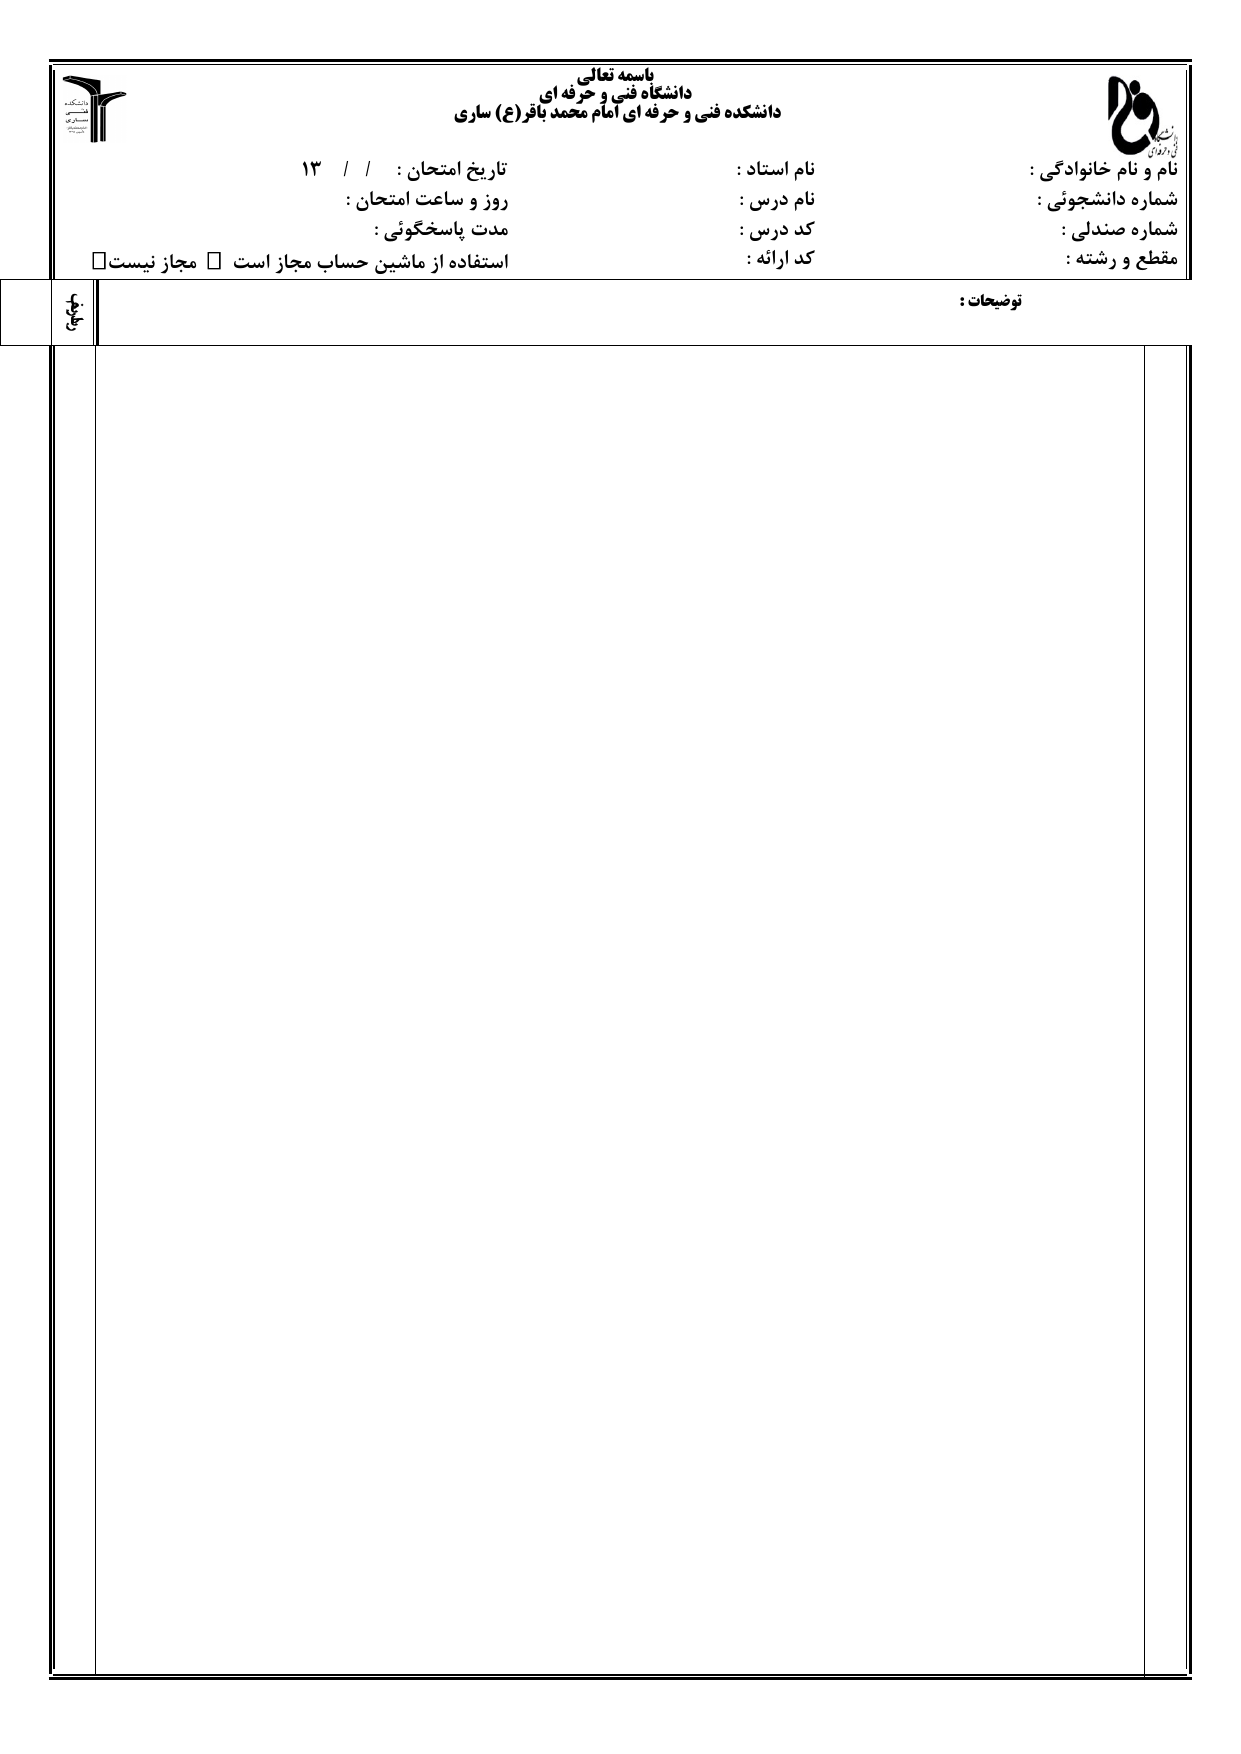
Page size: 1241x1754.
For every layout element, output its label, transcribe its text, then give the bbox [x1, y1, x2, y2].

table_header [52, 62, 187, 161]
table_cell شماره صندلي : [826, 220, 1186, 249]
table_cell كد ارائه : [519, 250, 826, 279]
table_cell [52, 346, 95, 1674]
table_cell [1145, 346, 1189, 1674]
picture [1107, 75, 1178, 159]
table_cell روز و ساعت امتحان : [55, 190, 519, 220]
table_cell نام و نام خانوادگي : [826, 161, 1186, 190]
table_cell كد درس : [519, 220, 826, 249]
table_cell تاريخ امتحان : / / 13 [55, 161, 519, 190]
table_cell بارم [52, 280, 93, 345]
picture [62, 75, 127, 143]
table_cell مقطع و رشته : [826, 250, 1186, 279]
table_cell استفاده از ماشين حساب مجاز است مجاز نيست [55, 250, 519, 279]
table_cell نام استاد : [519, 161, 826, 190]
table_cell شماره دانشجوئي : [826, 190, 1186, 220]
table_header [1044, 62, 1189, 161]
table_cell مدت پاسخگوئي : [55, 220, 519, 249]
table_cell نام درس : [519, 190, 826, 220]
table_cell [96, 346, 1144, 1674]
table_header باسمه تعالي دانشگاه فني و حرفه اي دانشكده فني و حرفه اي امام محمد باقر(ع) ساري [187, 65, 1044, 161]
